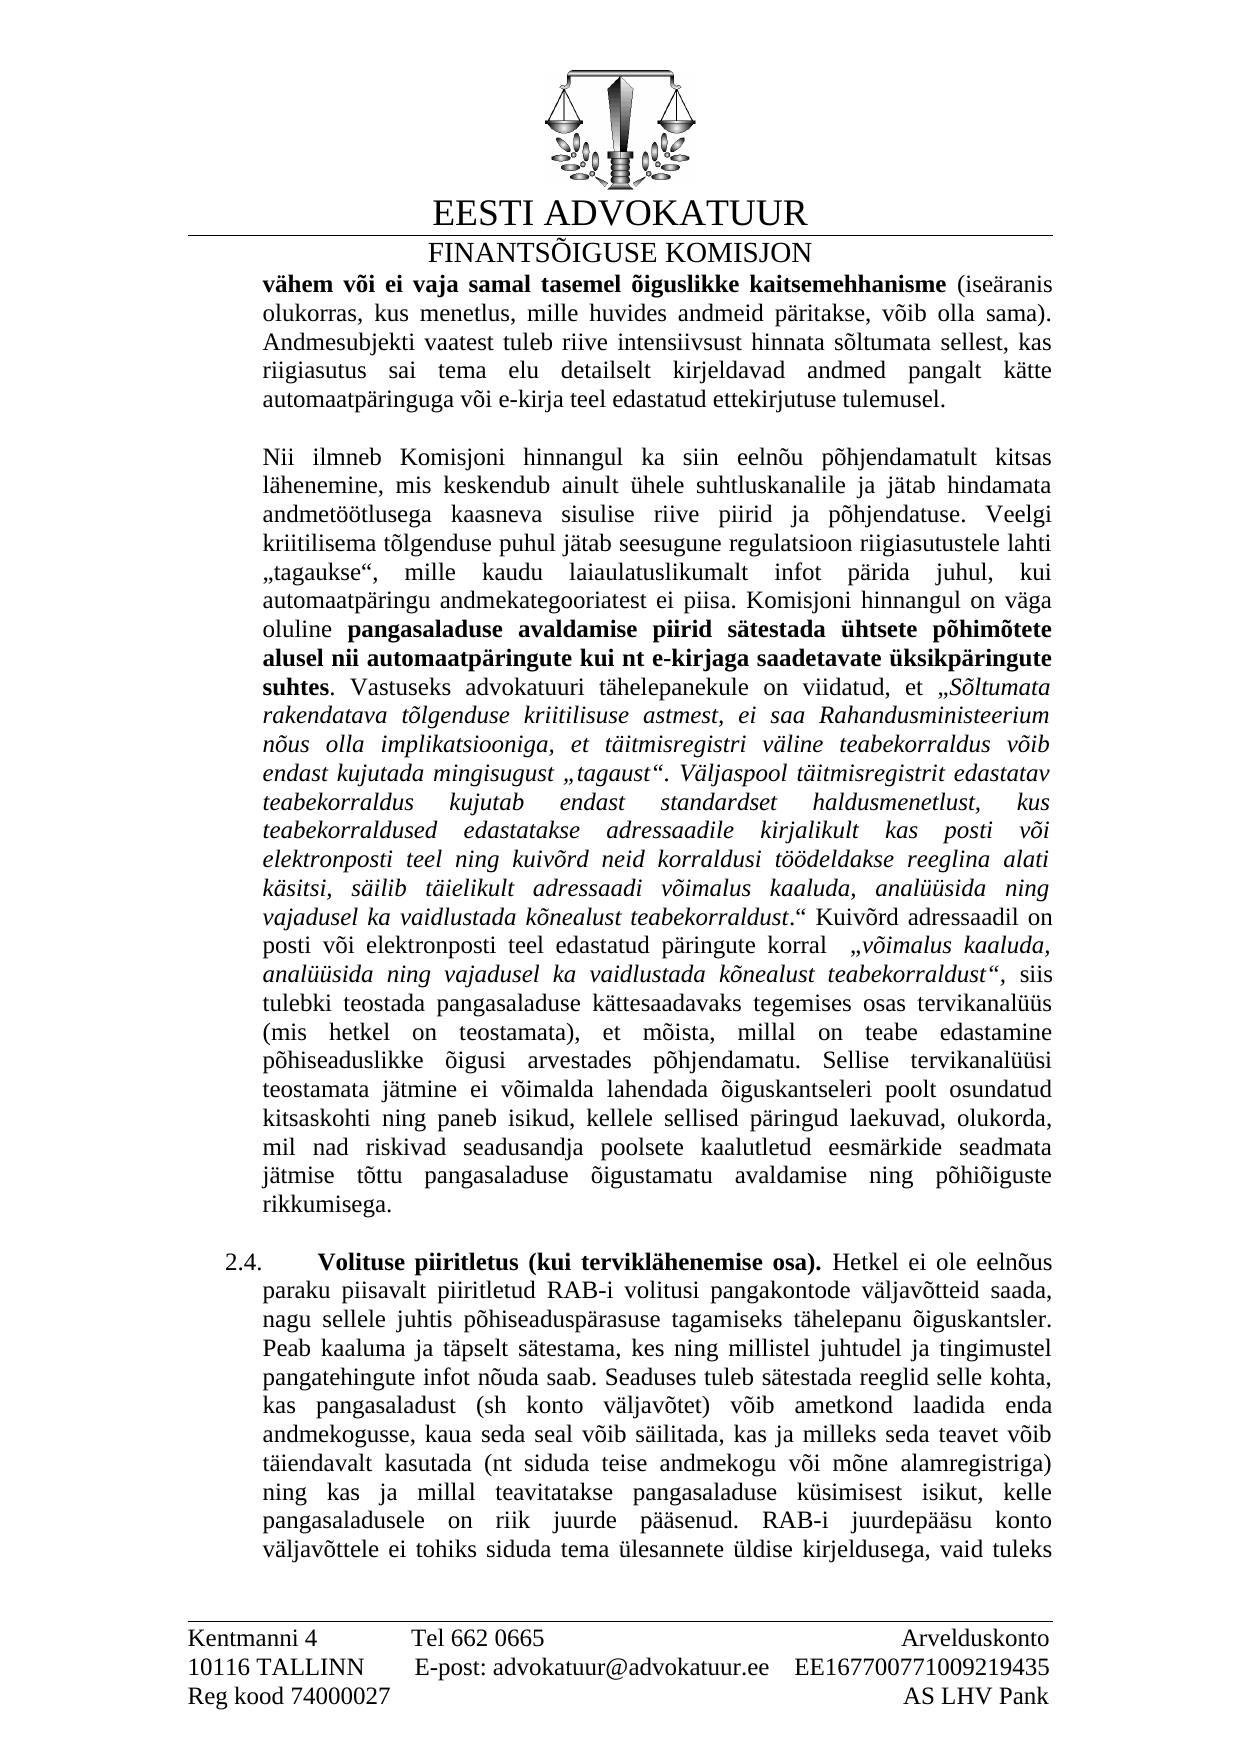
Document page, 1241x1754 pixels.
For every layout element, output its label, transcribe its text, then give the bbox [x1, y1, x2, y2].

picture [543, 68, 697, 191]
list Nii ilmneb Komisjoni hinnangul ka siin eelnõu põhjendamatult kitsas lähenemine, mis keskendub ainult ühele suhtluskanalile ja jätab hindamata andmetöötlusega kaasneva sisulise riive piirid ja põhjendatuse. Veelgi kriitilisema tõlgenduse puhul jätab seesugune regulatsioon riigiasutustele lahti „tagaukse“, mille kaudu laiaulatuslikumalt infot pärida juhul, kui automaatpäringu andmekategooriatest ei piisa. Komisjoni hinnangul on väga oluline pangasaladuse avaldamise piirid sätestada ühtsete põhimõtete alusel nii automaatpäringute kui nt e-kirjaga saadetavate üksikpäringute suhtes. Vastuseks advokatuuri tähelepanekule on viidatud, et „Sõltumata rakendatava tõlgenduse kriitilisuse astmest, ei saa Rahandusministeerium nõus olla implikatsiooniga, et täitmisregistri väline teabekorraldus võib endast kujutada mingisugust „tagaust“. Väljaspool täitmisregistrit edastatav teabekorraldus kujutab endast standardset haldusmenetlust, kus teabekorraldused edastatakse adressaadile kirjalikult kas posti või elektronposti teel ning kuivõrd neid korraldusi töödeldakse reeglina alati käsitsi, säilib täielikult adressaadi võimalus kaaluda, analüüsida ning vajadusel ka vaidlustada kõnealust teabekorraldust.“ Kuivõrd adressaadil on posti või elektronposti teel edastatud päringute korral „võimalus kaaluda, analüüsida ning vajadusel ka vaidlustada kõnealust teabekorraldust“, siis tulebki teostada pangasaladuse kättesaadavaks tegemises osas tervikanalüüs (mis hetkel on teostamata), et mõista, millal on teabe edastamine põhiseaduslikke õigusi arvestades põhjendamatu. Sellise tervikanalüüsi teostamata jätmine ei võimalda lahendada õiguskantseleri poolt osundatud kitsaskohti ning paneb isikud, kellele sellised päringud laekuvad, olukorda, mil nad riskivad seadusandja poolsete kaalutletud eesmärkide seadmata jätmise tõttu pangasaladuse õigustamatu avaldamise ning põhiõiguste rikkumisega. [262, 442, 1053, 1218]
